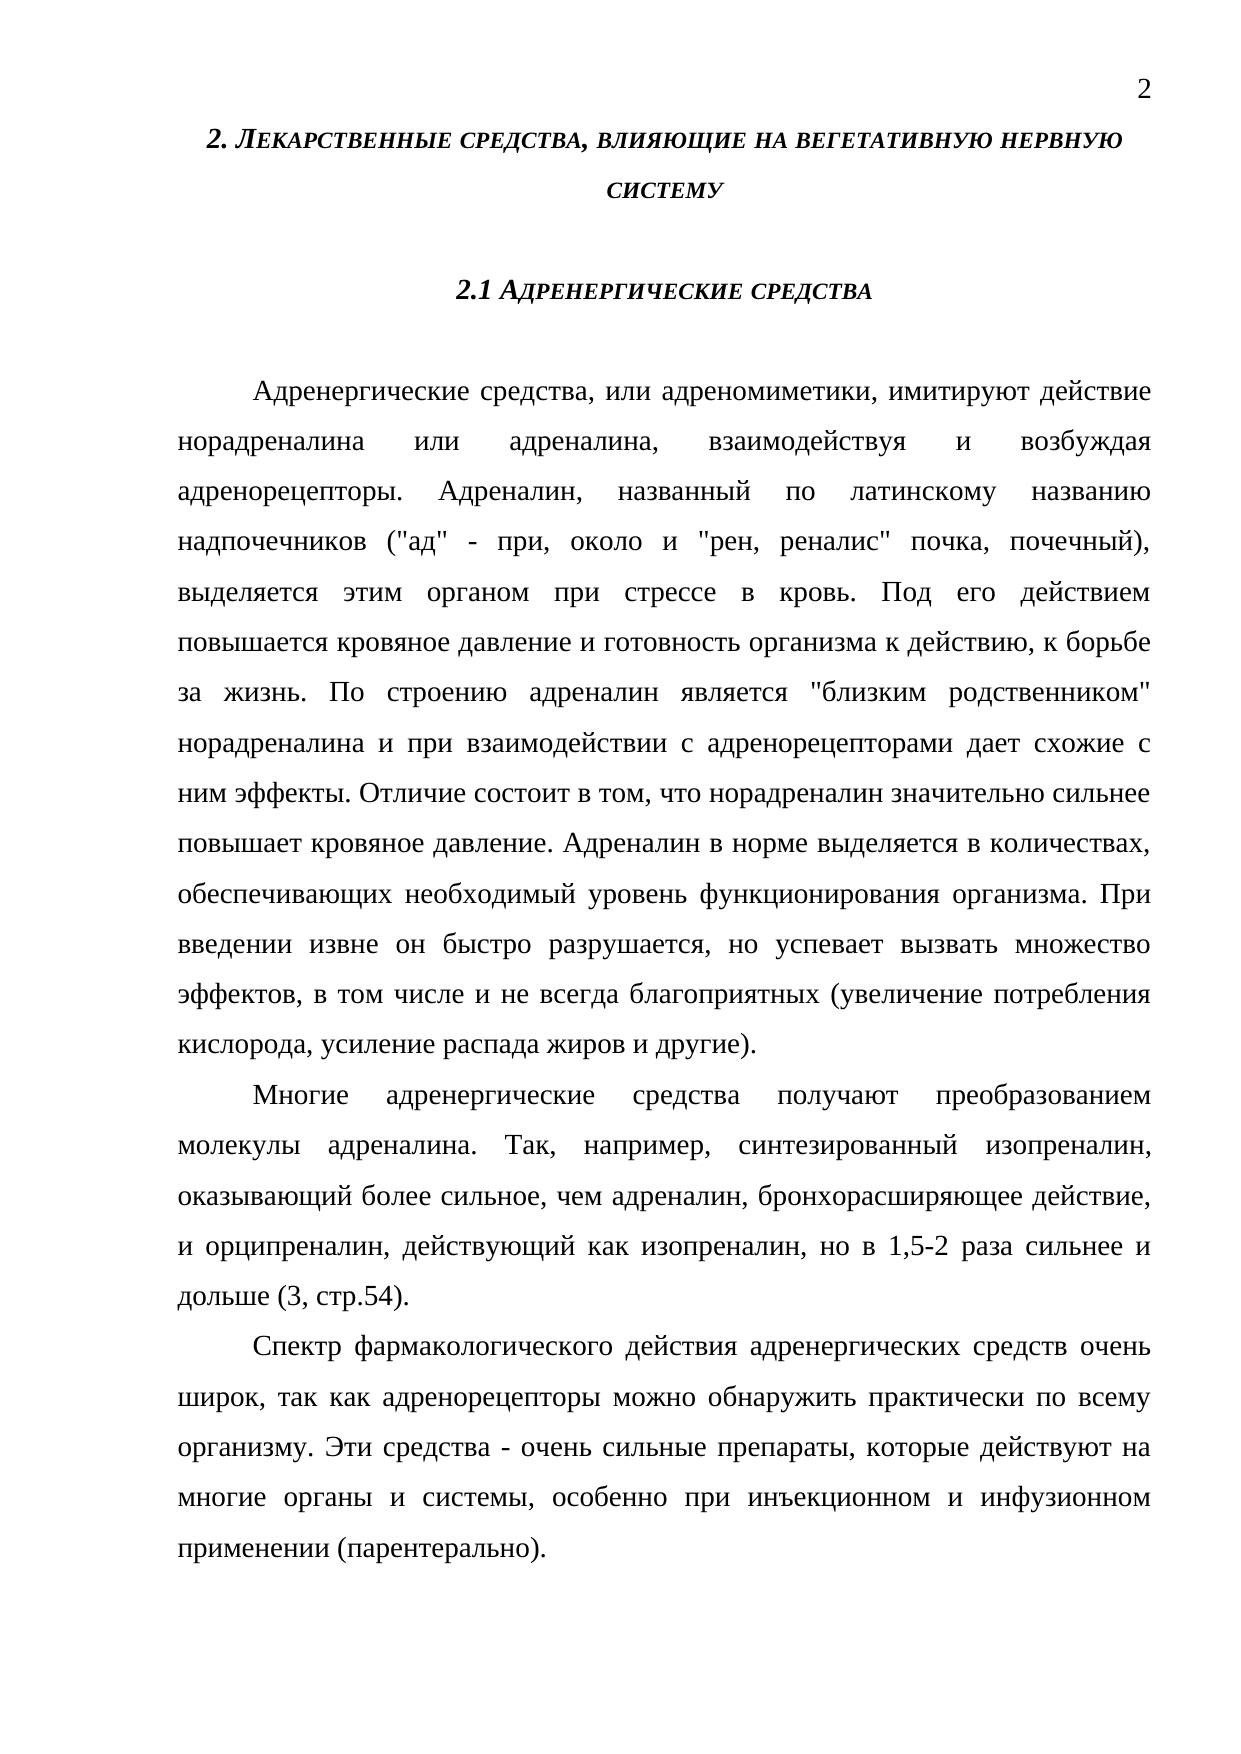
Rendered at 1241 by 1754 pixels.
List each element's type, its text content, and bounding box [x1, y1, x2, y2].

text Спектр фармакологического действия адренергических средств очень широк, так как адренорецепторы можно обнаружить практически по всему организму. Эти средства - очень сильные препараты, которые действуют на многие органы и системы, особенно при инъекционном и инфузионном применении (парентерально). [177, 1328, 1152, 1563]
subtitle 2. Лекарственные средства, влияющие на вегетативную нервную систему [177, 121, 1152, 205]
subtitle 2.1 Адренергические средства [177, 272, 1152, 306]
text Многие адренергические средства получают преобразованием молекулы адреналина. Так, например, синтезированный изопреналин, оказывающий более сильное, чем адреналин, бронхорасширяющее действие, и орципреналин, действующий как изопреналин, но в 1,5-2 раза сильнее и дольше (3, стр.54). [177, 1077, 1152, 1312]
text Адренергические средства, или адреномиметики, имитируют действие норадреналина или адреналина, взаимодействуя и возбуждая адренорецепторы. Адреналин, названный по латинскому названию надпочечников ("ад" - при, около и "рен, реналис" почка, почечный), выделяется этим органом при стрессе в кровь. Под его действием повышается кровяное давление и готовность организма к действию, к борьбе за жизнь. По строению адреналин является "близким родственником" норадреналина и при взаимодействии с адренорецепторами дает схожие с ним эффекты. Отличие состоит в том, что норадреналин значительно сильнее повышает кровяное давление. Адреналин в норме выделяется в количествах, обеспечивающих необходимый уровень функционирования организма. При введении извне он быстро разрушается, но успевает вызвать множество эффектов, в том числе и не всегда благоприятных (увеличение потребления кислорода, усиление распада жиров и другие). [177, 373, 1152, 1060]
